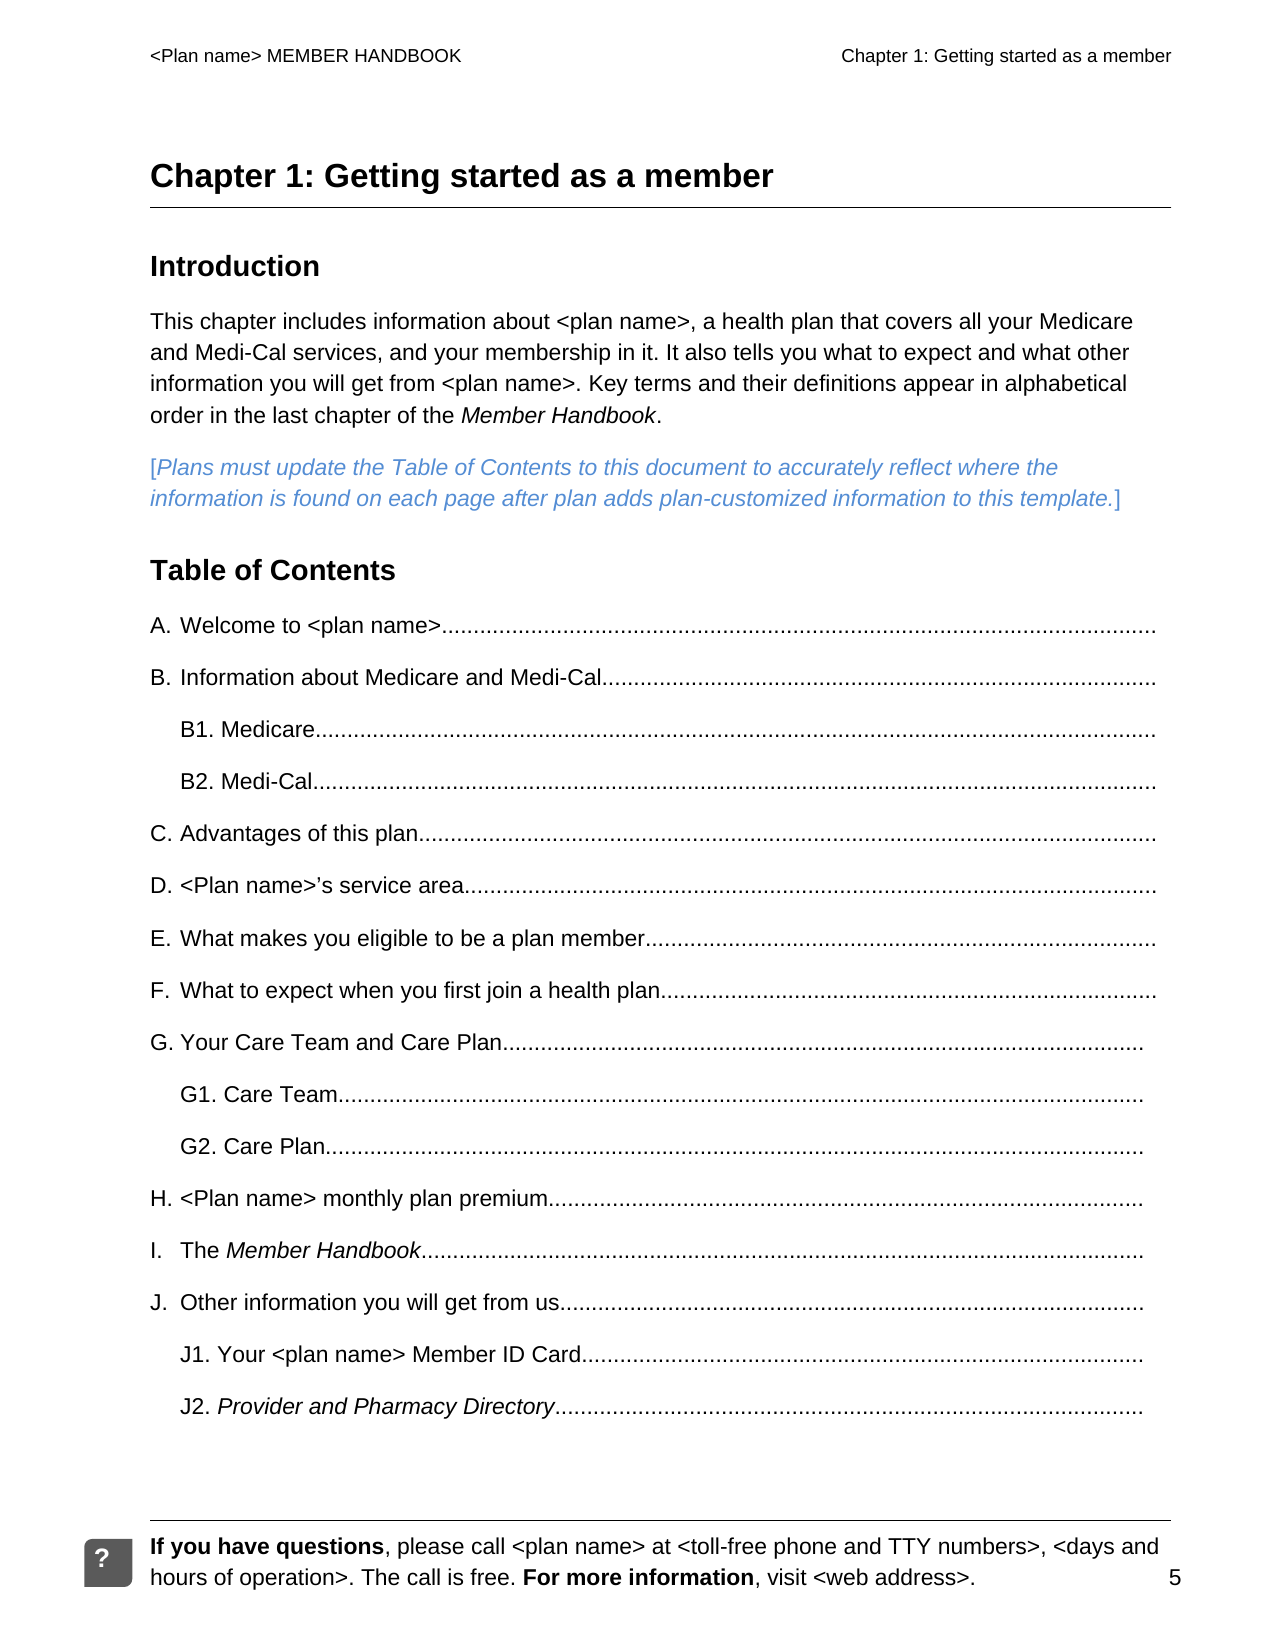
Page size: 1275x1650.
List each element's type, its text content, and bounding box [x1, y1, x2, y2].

text Introduction [150, 246, 1171, 283]
text Chapter 1: Getting started as a member [150, 157, 1171, 207]
text This chapter includes information about <plan name>, a health plan that covers all your Medicare and Medi-Cal services, and your membership in it. It also tells you what to expect and what other information you will get from <plan name>. Key terms and their definitions appear in alphabetical order in the last chapter of the Member Handbook. [150, 304, 1171, 429]
text [Plans must update the Table of Contents to this document to accurately reflect where the information is found on each page after plan adds plan-customized information to this template.] [150, 450, 1171, 513]
